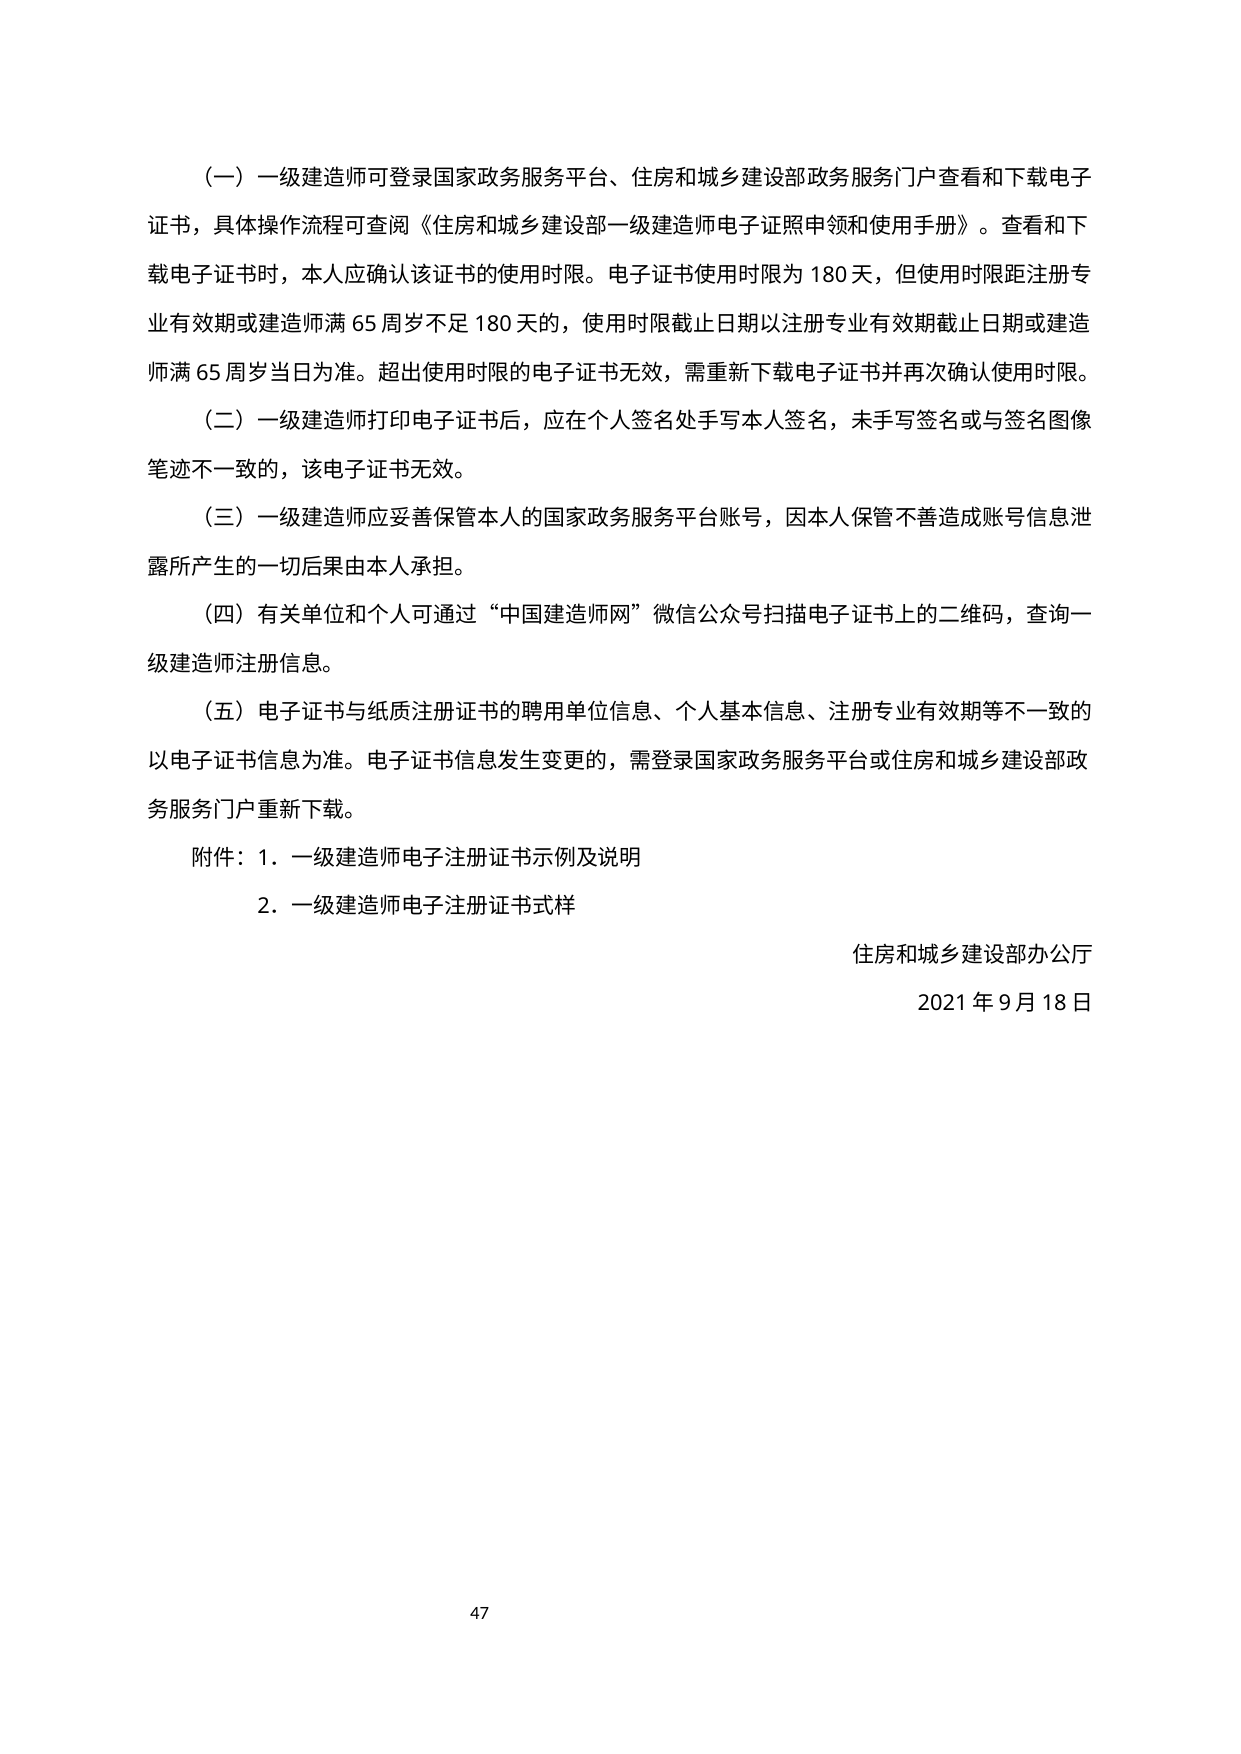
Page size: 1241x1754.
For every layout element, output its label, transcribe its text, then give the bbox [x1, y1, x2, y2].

text 2．一级建造师电子注册证书式样 [148, 888, 1092, 921]
text （三）一级建造师应妥善保管本人的国家政务服务平台账号，因本人保管不善造成账号信息泄露所产生的一切后果由本人承担。 [148, 500, 1092, 581]
text （五）电子证书与纸质注册证书的聘用单位信息、个人基本信息、注册专业有效期等不一致的，以电子证书信息为准。电子证书信息发生变更的，需登录国家政务服务平台或住房和城乡建设部政务服务门户重新下载。 [148, 694, 1092, 824]
text 住房和城乡建设部办公厅 [148, 936, 1092, 969]
text 2021年9月18日 [148, 985, 1092, 1017]
text （四）有关单位和个人可通过“中国建造师网”微信公众号扫描电子证书上的二维码，查询一级建造师注册信息。 [148, 597, 1092, 678]
text （一）一级建造师可登录国家政务服务平台、住房和城乡建设部政务服务门户查看和下载电子证书，具体操作流程可查阅《住房和城乡建设部一级建造师电子证照申领和使用手册》。查看和下载电子证书时，本人应确认该证书的使用时限。电子证书使用时限为180天，但使用时限距注册专业有效期或建造师满65周岁不足180天的，使用时限截止日期以注册专业有效期截止日期或建造师满65周岁当日为准。超出使用时限的电子证书无效，需重新下载电子证书并再次确认使用时限。 [148, 159, 1092, 387]
text 附件：1．一级建造师电子注册证书示例及说明 [148, 840, 1092, 872]
text （二）一级建造师打印电子证书后，应在个人签名处手写本人签名，未手写签名或与签名图像笔迹不一致的，该电子证书无效。 [148, 403, 1092, 484]
